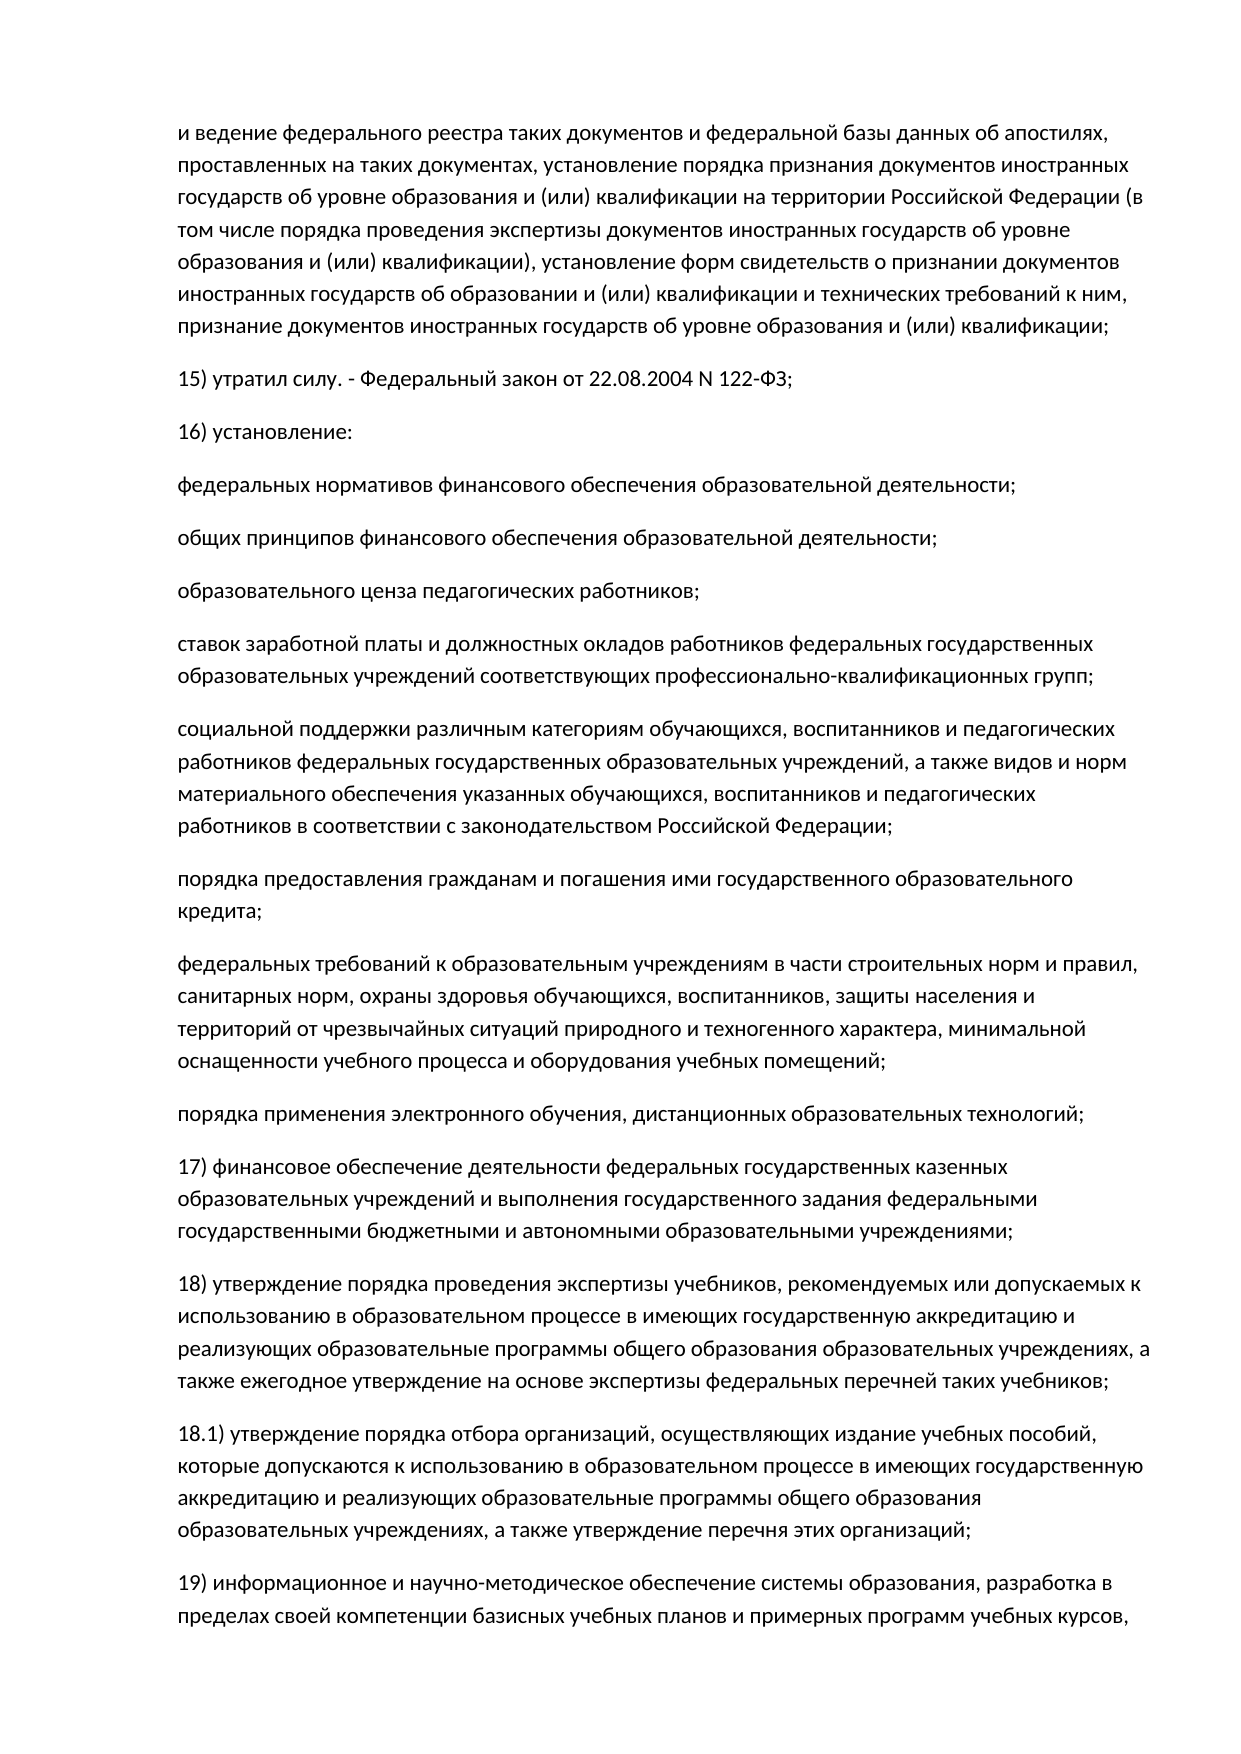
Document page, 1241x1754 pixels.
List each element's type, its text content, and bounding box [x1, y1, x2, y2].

text образовательного ценза педагогических работников; [177, 576, 1152, 604]
text 18) утверждение порядка проведения экспертизы учебников, рекомендуемых или допускаемых к использованию в образовательном процессе в имеющих государственную аккредитацию и реализующих образовательные программы общего образования образовательных учреждениях, а также ежегодное утверждение на основе экспертизы федеральных перечней таких учебников; [177, 1269, 1152, 1394]
text ставок заработной платы и должностных окладов работников федеральных государственных образовательных учреждений соответствующих профессионально-квалификационных групп; [177, 629, 1152, 689]
text порядка применения электронного обучения, дистанционных образовательных технологий; [177, 1099, 1152, 1127]
text федеральных требований к образовательным учреждениям в части строительных норм и правил, санитарных норм, охраны здоровья обучающихся, воспитанников, защиты населения и территорий от чрезвычайных ситуаций природного и техногенного характера, минимальной оснащенности учебного процесса и оборудования учебных помещений; [177, 949, 1152, 1074]
text порядка предоставления гражданам и погашения ими государственного образовательного кредита; [177, 864, 1152, 924]
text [177, 118, 1152, 339]
text 16) установление: [177, 417, 1152, 445]
text социальной поддержки различным категориям обучающихся, воспитанников и педагогических работников федеральных государственных образовательных учреждений, а также видов и норм материального обеспечения указанных обучающихся, воспитанников и педагогических работников в соответствии с законодательством Российской Федерации; [177, 714, 1152, 839]
text 15) утратил силу. - Федеральный закон от 22.08.2004 N 122-ФЗ; [177, 364, 1152, 392]
text 18.1) утверждение порядка отбора организаций, осуществляющих издание учебных пособий, которые допускаются к использованию в образовательном процессе в имеющих государственную аккредитацию и реализующих образовательные программы общего образования образовательных учреждениях, а также утверждение перечня этих организаций; [177, 1419, 1152, 1543]
text 17) финансовое обеспечение деятельности федеральных государственных казенных образовательных учреждений и выполнения государственного задания федеральными государственными бюджетными и автономными образовательными учреждениями; [177, 1152, 1152, 1244]
text федеральных нормативов финансового обеспечения образовательной деятельности; [177, 470, 1152, 498]
text общих принципов финансового обеспечения образовательной деятельности; [177, 523, 1152, 551]
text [177, 1568, 1152, 1629]
